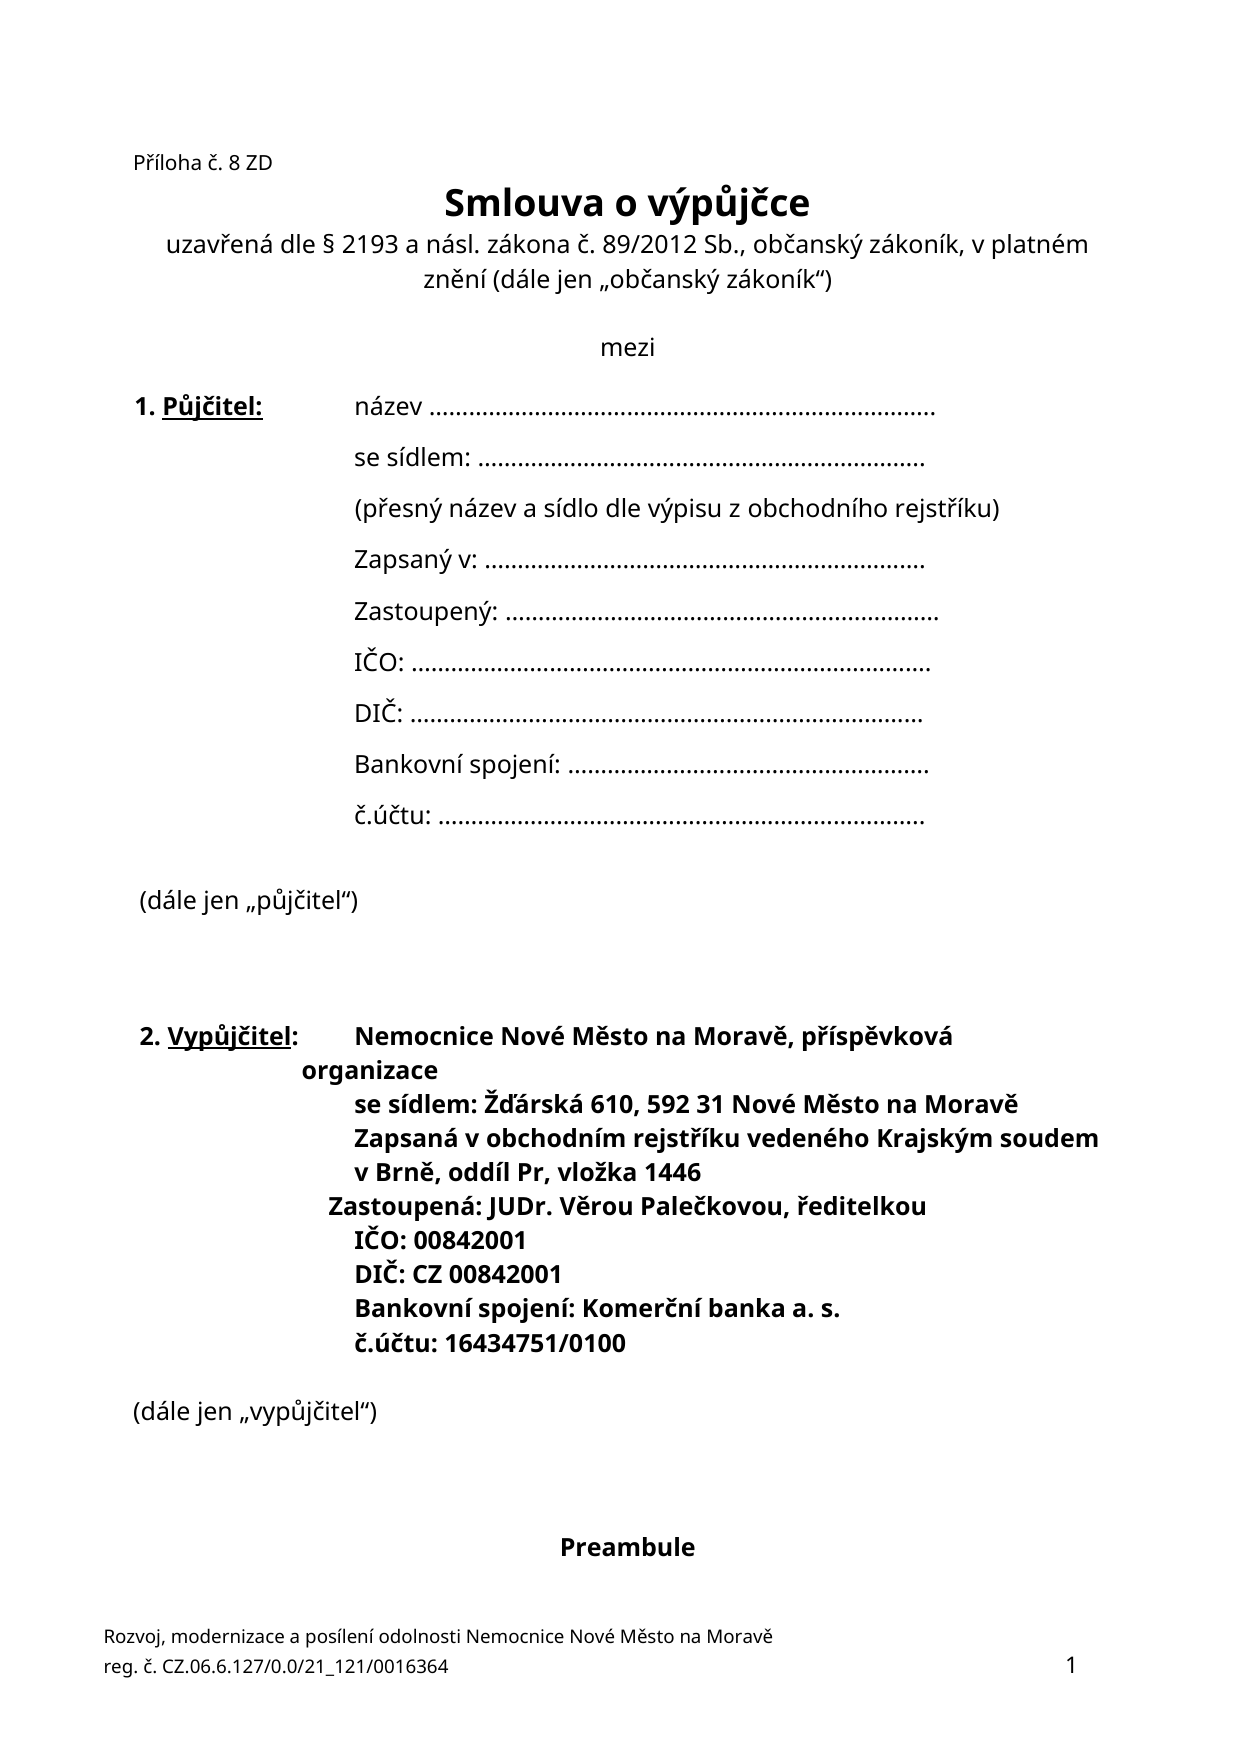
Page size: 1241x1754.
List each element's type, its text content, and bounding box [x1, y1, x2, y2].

text (přesný název a sídlo dle výpisu z obchodního rejstříku) [354, 491, 1122, 525]
text Zapsaná v obchodním rejstříku vedeného Krajským soudem v Brně, oddíl Pr, vložka 1446 [354, 1121, 1122, 1189]
text Zastoupená: JUDr. Věrou Palečkovou, ředitelkou [170, 1189, 1122, 1223]
text uzavřená dle § násl. zákona č. 89/2012 Sb., občanský zákoník, v platném znění (dále jen „občanský zákoník“) [133, 227, 1122, 295]
text se sídlem: Žďárská 610, 592 31 Nové Město na Moravě [133, 1087, 1122, 1121]
text 1. Půjčitel: název ………………………………………………………………….. [134, 389, 1122, 423]
text DIČ: CZ 00842001 [207, 1257, 1122, 1291]
text Zapsaný v: …………………………………………………………. [354, 542, 1122, 576]
text č.účtu: 16434751/0100 [354, 1325, 1122, 1359]
text Příloha č. 8 ZD [133, 148, 1122, 176]
text se sídlem: ………………………………………………………….. [354, 440, 1122, 474]
text č.účtu: ……………………………………………………………….. [354, 797, 1122, 831]
text DIČ: …………………………………………………………………… [354, 695, 1122, 729]
text organizace [133, 1053, 1122, 1087]
text (dále jen „půjčitel“) [133, 882, 1122, 916]
text Smlouva o výpůjčce [133, 176, 1122, 227]
text Bankovní spojení: Komerční banka a. s. [354, 1291, 1122, 1325]
text mezi [133, 329, 1122, 363]
text (dále jen „vypůjčitel“) [133, 1393, 1122, 1427]
text Preambule [133, 1529, 1122, 1564]
text Zastoupený: ………………………………………………………… [354, 593, 1122, 627]
text IČO: 00842001 [207, 1223, 1122, 1257]
text IČO: ……………………………………………………………………. [354, 644, 1122, 678]
text 2. Vypůjčitel: Nemocnice Nové Město na Moravě, příspěvková [133, 1019, 1122, 1053]
text Bankovní spojení: ………………………………………………. [354, 746, 1122, 780]
